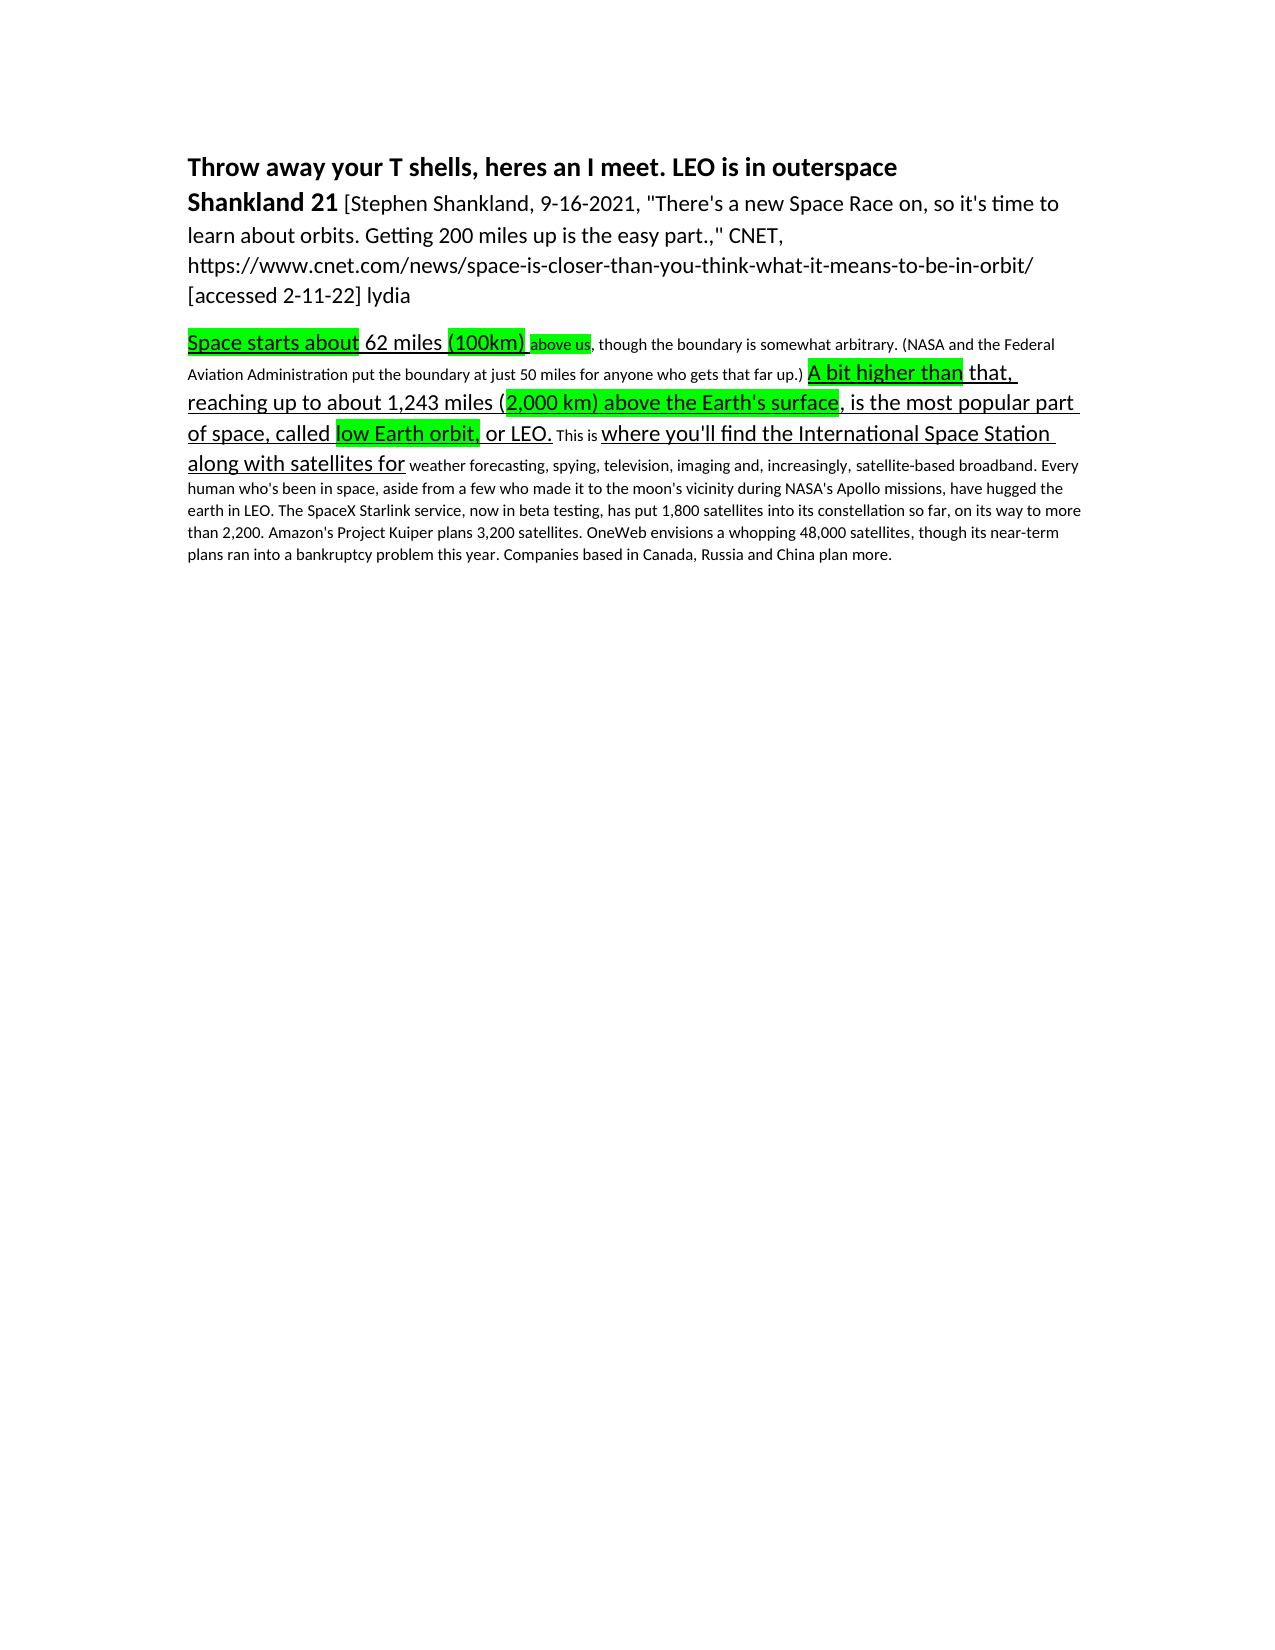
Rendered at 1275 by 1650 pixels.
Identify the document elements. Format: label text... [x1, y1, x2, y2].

text Space starts about 62 miles (100km) above us, though the boundary is somewhat arbitrary. (NASA and the Federal Aviation Administration put the boundary at just 50 miles for anyone who gets that far up.) A bit higher than that, reaching up to about 1,243 miles (2,000 km) above the Earth's surface, is the most popular part of space, called low Earth orbit, or LEO. This is where you'll find the International Space Station along with satellites for weather forecasting, spying, television, imaging and, increasingly, satellite-based broadband. Every human who's been in space, aside from a few who made it to the moon's vicinity during NASA's Apollo missions, have hugged the earth in LEO. The SpaceX Starlink service, now in beta testing, has put 1,800 satellites into its constellation so far, on its way to more than 2,200. Amazon's Project Kuiper plans 3,200 satellites. OneWeb envisions a whopping 48,000 satellites, though its near-term plans ran into a bankruptcy problem this year. Companies based in Canada, Russia and China plan more. [187, 328, 1087, 564]
text Shankland 21 [Stephen Shankland, 9-16-2021, "There's a new Space Race on, so it's time to learn about orbits. Getting 200 miles up is the easy part.," CNET, https://www.cnet.com/news/space-is-closer-than-you-think-what-it-means-to-be-in-orbit/ [accessed 2-11-22] lydia [187, 186, 1087, 309]
subtitle Throw away your T shells, heres an I meet. LEO is in outerspace [187, 150, 1087, 183]
